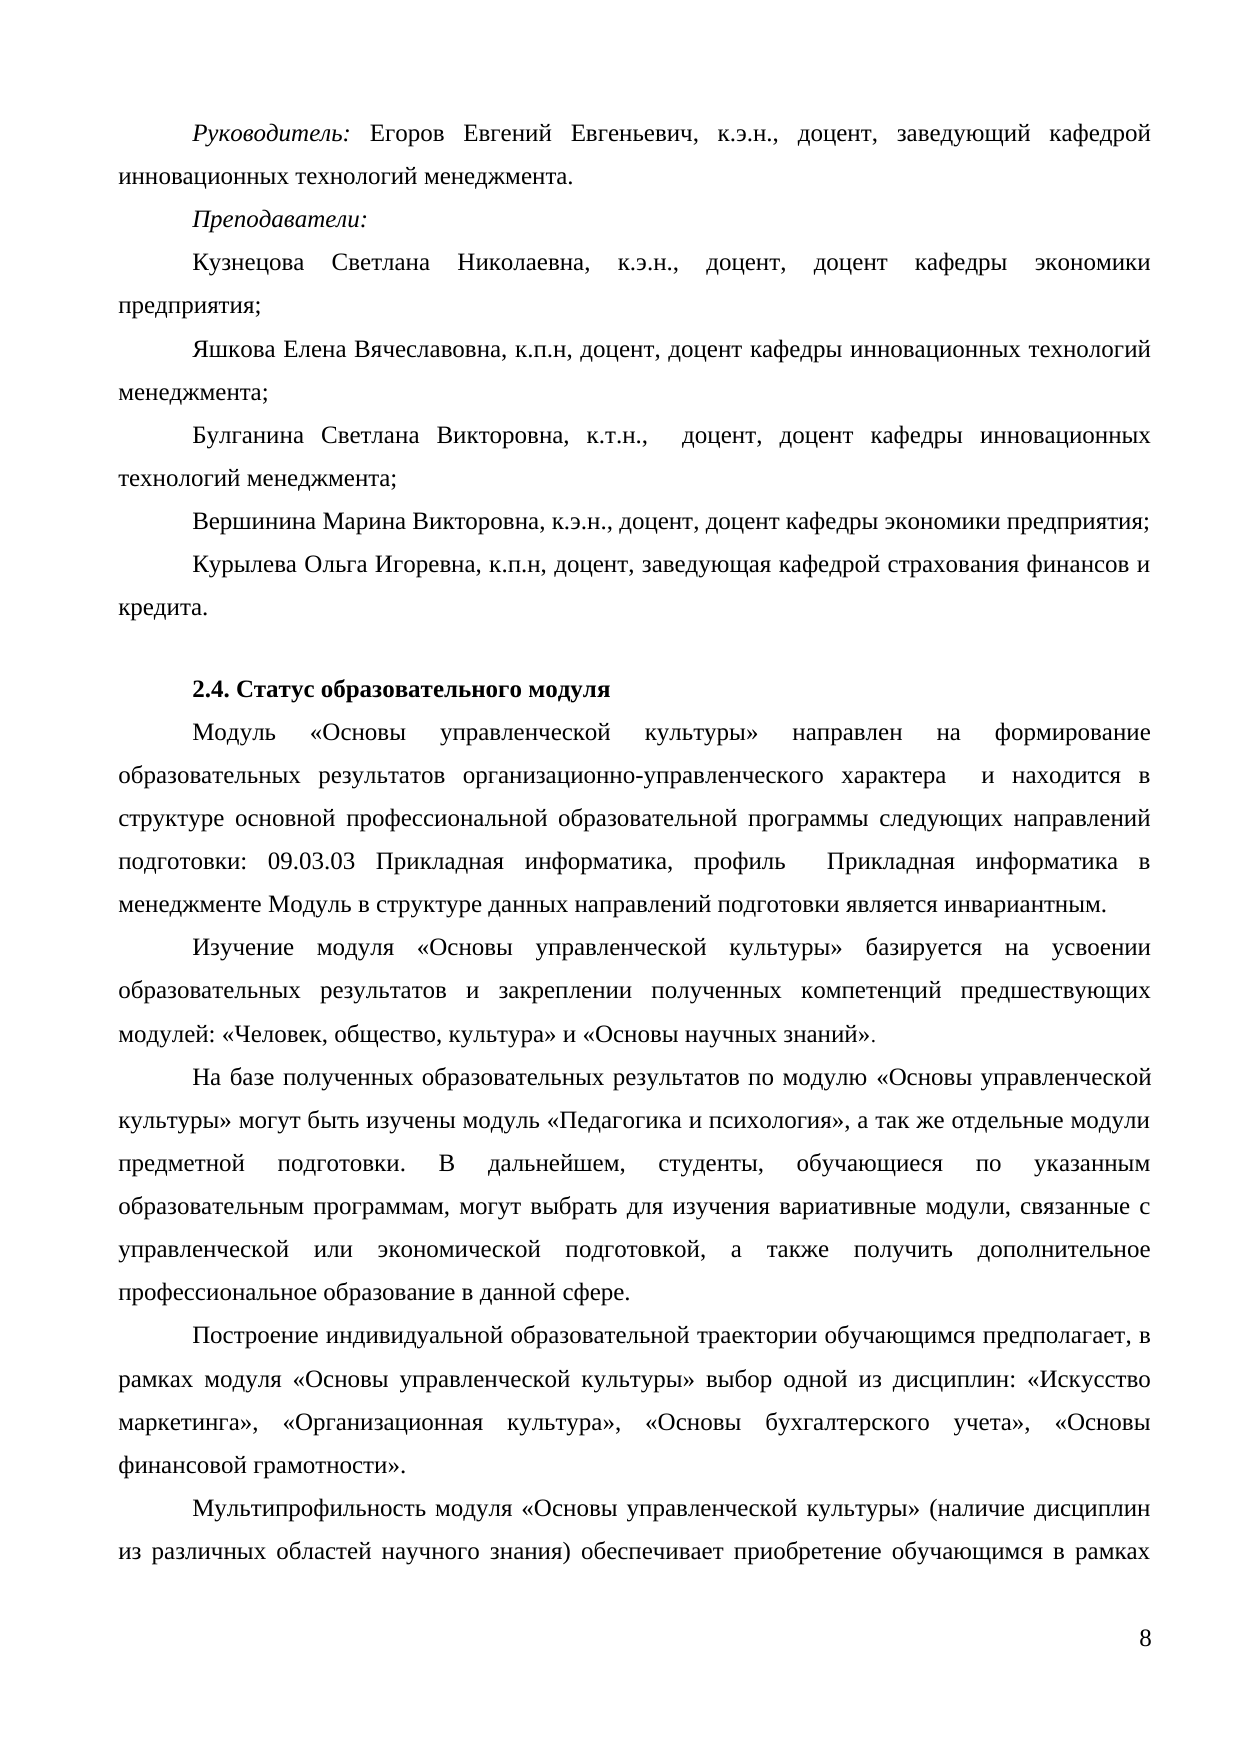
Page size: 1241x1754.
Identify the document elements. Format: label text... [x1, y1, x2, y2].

text Построение индивидуальной образовательной траектории обучающимся предполагает, в рамках модуля «Основы управленческой культуры» выбор одной из дисциплин: «Искусство маркетинга», «Организационная культура», «Основы бухгалтерского учета», «Основы финансовой грамотности». [118, 1321, 1152, 1479]
text Кузнецова Светлана Николаевна, к.э.н., доцент, доцент кафедры экономики предприятия; [118, 247, 1152, 319]
text На базе полученных образовательных результатов по модулю «Основы управленческой культуры» могут быть изучены модуль «Педагогика и психология», а так же отдельные модули предметной подготовки. В дальнейшем, студенты, обучающиеся по указанным образовательным программам, могут выбрать для изучения вариативные модули, связанные с управленческой или экономической подготовкой, а также получить дополнительное профессиональное образование в данной сфере. [118, 1062, 1152, 1306]
text Яшкова Елена Вячеславовна, к.п.н, доцент, доцент кафедры инновационных технологий менеджмента; [118, 334, 1152, 406]
text Вершинина Марина Викторовна, к.э.н., доцент, доцент кафедры экономики предприятия; [118, 506, 1152, 535]
text Булганина Светлана Викторовна, к.т.н., доцент, доцент кафедры инновационных технологий менеджмента; [118, 420, 1152, 492]
text 2.4. Статус образовательного модуля [118, 674, 1152, 702]
text Руководитель: Егоров Евгений Евгеньевич, к.э.н., доцент, заведующий кафедрой инновационных технологий менеджмента. [118, 118, 1152, 190]
text Изучение модуля «Основы управленческой культуры» базируется на усвоении образовательных результатов и закреплении полученных компетенций предшествующих модулей: «Человек, общество, культура» и «Основы научных знаний». [118, 932, 1152, 1047]
text Курылева Ольга Игоревна, к.п.н, доцент, заведующая кафедрой страхования финансов и кредита. [118, 549, 1152, 621]
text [118, 1493, 1152, 1565]
text Преподаватели: [118, 204, 1152, 233]
text Модуль «Основы управленческой культуры» направлен на формирование образовательных результатов организационно-управленческого характера и находится в структуре основной профессиональной образовательной программы следующих направлений подготовки: 09.03.03 Прикладная информатика, профиль Прикладная информатика в менеджменте Модуль в структуре данных направлений подготовки является инвариантным. [118, 717, 1152, 918]
